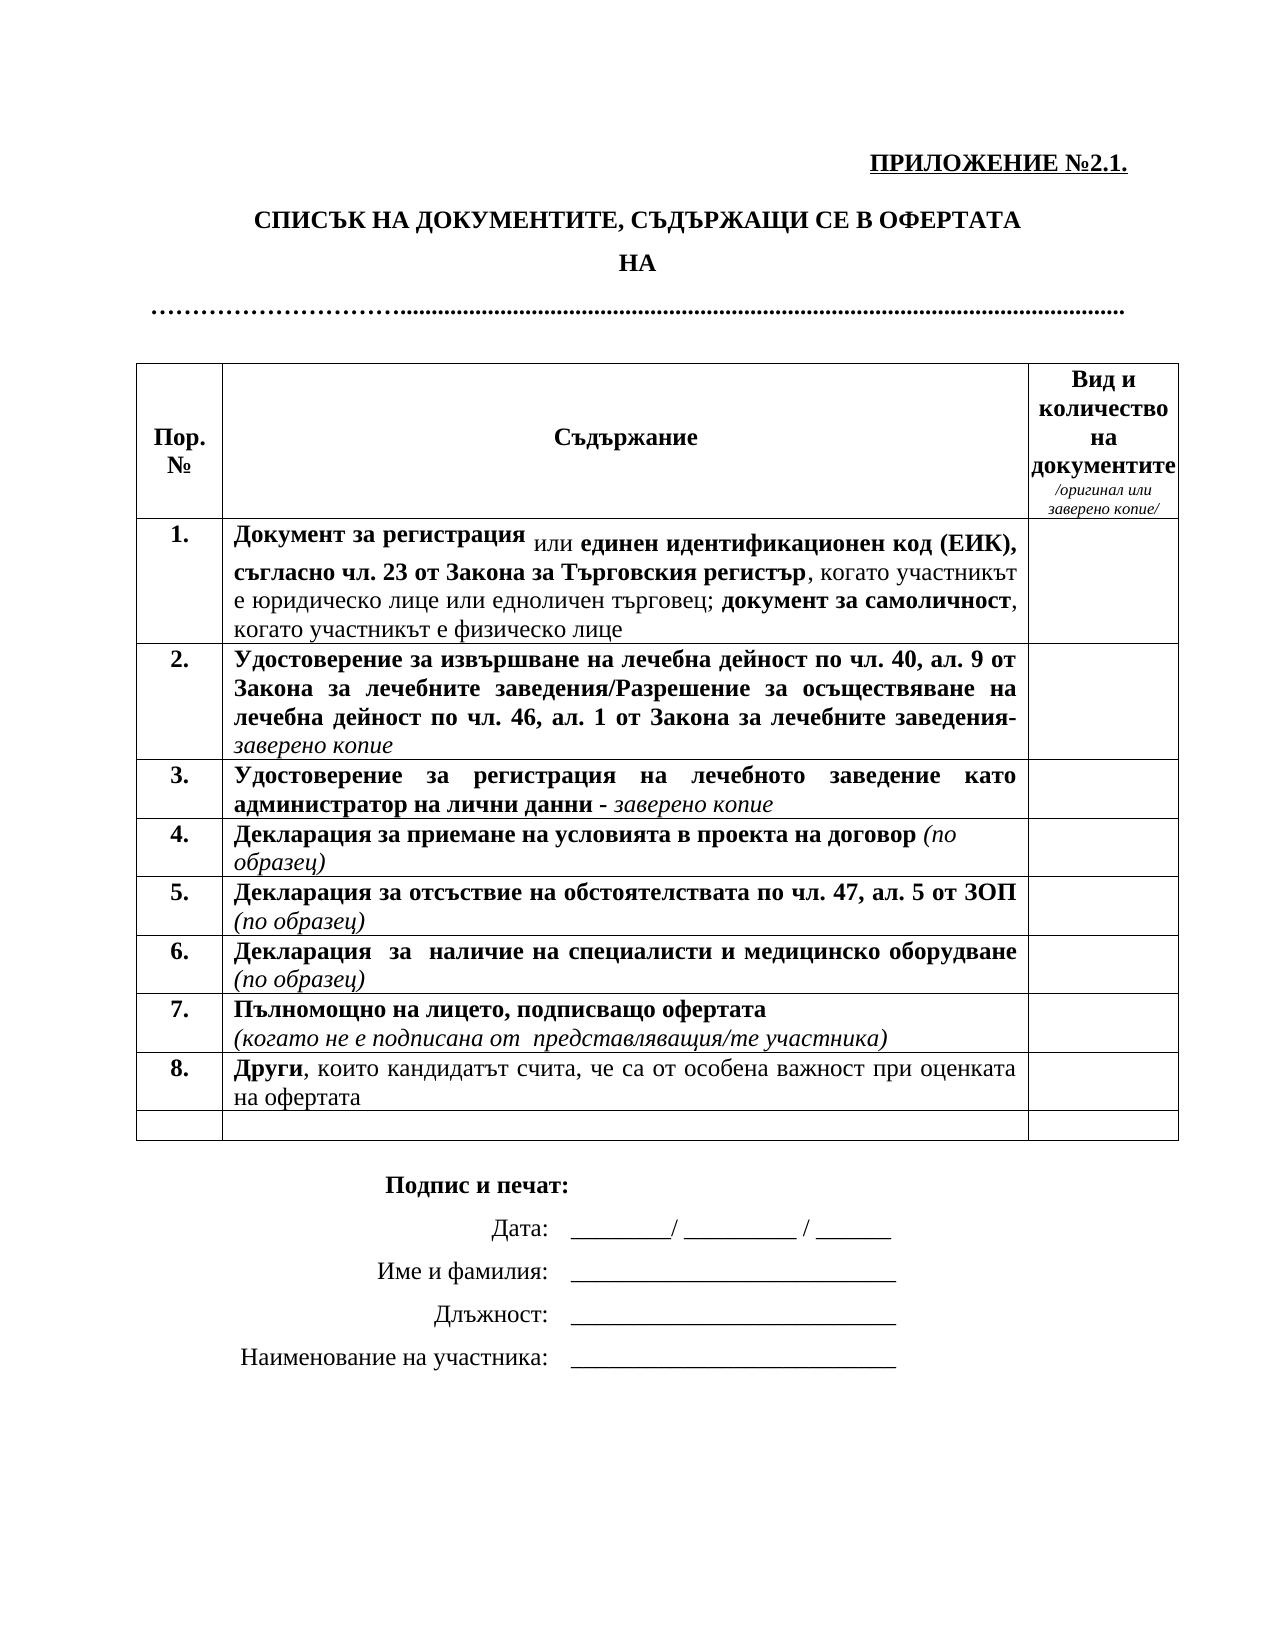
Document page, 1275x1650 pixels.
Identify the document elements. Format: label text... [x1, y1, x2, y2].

table_cell [1029, 1053, 1178, 1110]
table_cell __________________________ [560, 1342, 1139, 1385]
table_cell 4. [137, 819, 222, 876]
table_cell Декларация за отсъствие на обстоятелствата по чл. 47, ал. 5 от ЗОП (по образец) [223, 877, 1028, 935]
table_cell Удостоверение за извършване на лечебна дейност по чл. 40, ал. 9 от Закона за лечебните заведения/Разрешение за осъществяване на лечебна дейност по чл. 46, ал. 1 от Закона за лечебните заведения- заверено копие [223, 644, 1028, 759]
table_header ________/ _________ / ______ [560, 1213, 1139, 1256]
table_cell 8. [137, 1053, 222, 1110]
table_header Дата: [136, 1213, 559, 1256]
table_cell Удостоверение за регистрация на лечебното заведение като администратор на лични данни - заверено копие [223, 760, 1028, 818]
table_cell Декларация за приемане на условията в проекта на договор (по образец) [223, 819, 1028, 876]
table_cell __________________________ [560, 1256, 1139, 1299]
table_header Пор.№ [137, 364, 222, 518]
text на ………………………….................................................................................................................... [148, 248, 1127, 320]
table_header Вид и количество на документите /оригинал или заверено копие/ [1029, 364, 1178, 518]
table_cell Длъжност: [136, 1299, 559, 1342]
table_cell [1029, 819, 1178, 876]
table_cell Наименование на участника: [136, 1342, 559, 1385]
table_cell Други, които кандидатът счита, че са от особена важност при оценката на офертата [223, 1053, 1028, 1110]
table_cell Име и фамилия: [136, 1256, 559, 1299]
table_cell [1029, 519, 1178, 643]
table_cell [1029, 644, 1178, 759]
table_cell 7. [137, 994, 222, 1052]
table_cell [1029, 936, 1178, 993]
table_cell 3. [137, 760, 222, 818]
table_cell __________________________ [560, 1299, 1139, 1342]
table_cell [137, 1111, 222, 1140]
table_cell Документ за регистрация или единен идентификационен код (ЕИК), съгласно чл. 23 от Закона за Търговския регистър, когато участникът е юридическо лице или едноличен търговец; документ за самоличност, когато участникът е физическо лице [223, 519, 1028, 643]
table_header Съдържание [223, 364, 1028, 518]
text списък на документите, съдържащи се в офертата [148, 205, 1127, 234]
table_cell [1029, 994, 1178, 1052]
text Подпис и печат: [148, 1170, 1127, 1199]
table_cell [1029, 877, 1178, 935]
table_cell 1. [137, 519, 222, 643]
table_cell 2. [137, 644, 222, 759]
table_cell Пълномощно на лицето, подписващо офертата (когато не е подписана от представляващия/те участника) [223, 994, 1028, 1052]
table_cell 5. [137, 877, 222, 935]
table_cell Декларация за наличие на специалисти и медицинско оборудване (по образец) [223, 936, 1028, 993]
table_cell [223, 1111, 1028, 1140]
text ПРИЛОЖЕНИЕ №2.1. [148, 148, 1127, 176]
table_cell [1029, 760, 1178, 818]
table_cell [1029, 1111, 1178, 1140]
table_cell 6. [137, 936, 222, 993]
